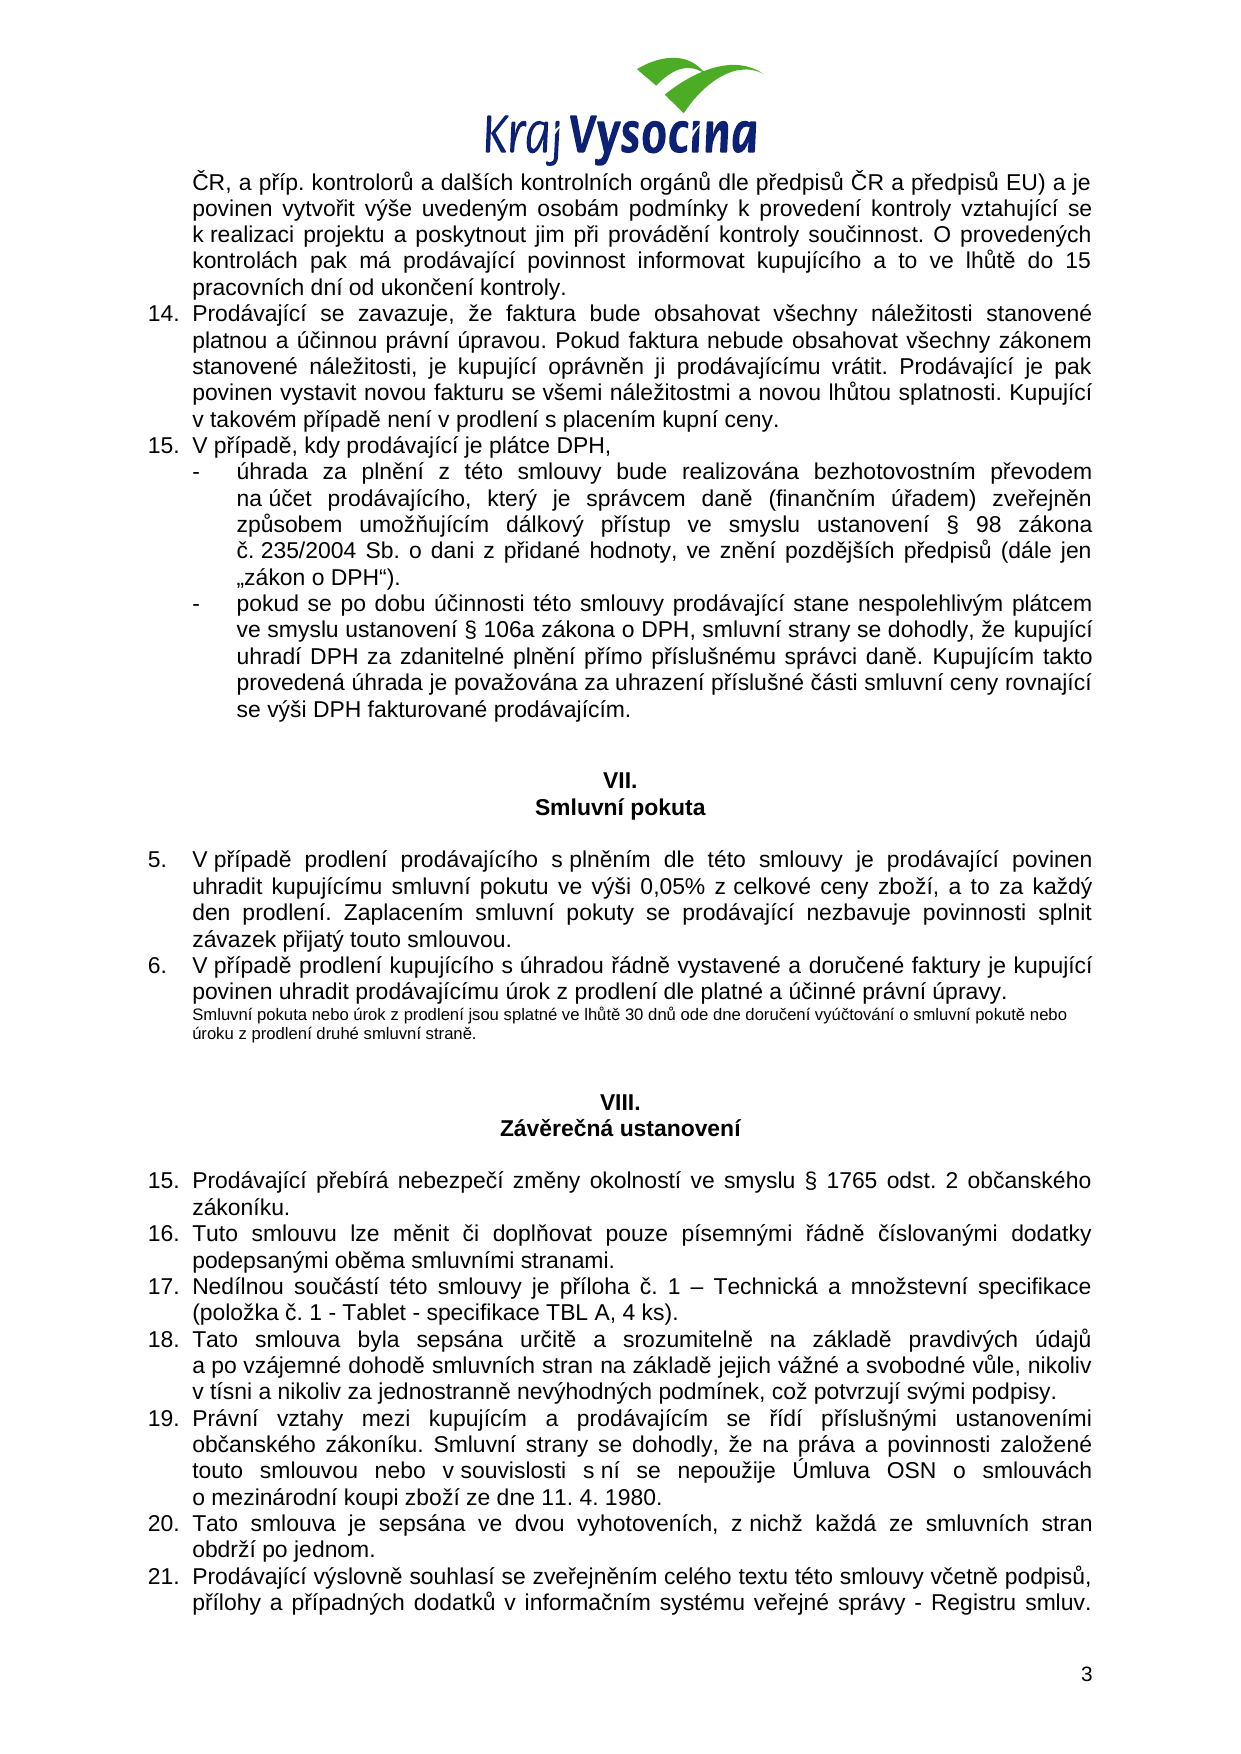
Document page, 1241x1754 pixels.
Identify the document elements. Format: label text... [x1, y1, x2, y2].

text - úhrada za plnění z této smlouvy bude realizována bezhotovostním převodem na účet prodávajícího, který je správcem daně (finančním úřadem) zveřejněn způsobem umožňujícím dálkový přístup ve smyslu ustanovení § 98 zákona č. 235/2004 Sb. o dani z přidané hodnoty, ve znění pozdějších předpisů (dále jen „zákon o DPH“). [192, 458, 1092, 590]
text VIII. [148, 1088, 1092, 1115]
list Nedílnou součástí této smlouvy je příloha č. 1 – Technická a množstevní specifikace (položka č. 1 - Tablet - specifikace TBL A, 4 ks). [148, 1273, 1092, 1326]
list V případě prodlení prodávajícího s plněním dle této smlouvy je prodávající povinen uhradit kupujícímu smluvní pokutu ve výši 0,05% z celkové ceny zboží, a to za každý den prodlení. Zaplacením smluvní pokuty se prodávající nezbavuje povinnosti splnit závazek přijatý touto smlouvou. [148, 846, 1092, 952]
list Prodávající se zavazuje, že faktura bude obsahovat všechny náležitosti stanovené platnou a účinnou právní úpravou. Pokud faktura nebude obsahovat všechny zákonem stanovené náležitosti, je kupující oprávněn ji prodávajícímu vrátit. Prodávající je pak povinen vystavit novou fakturu se všemi náležitostmi a novou lhůtou splatnosti. Kupující v takovém případě není v prodlení s placením kupní ceny. [148, 300, 1092, 432]
list V případě, kdy prodávající je plátce DPH, [148, 432, 1092, 458]
list Právní vztahy mezi kupujícím a prodávajícím se řídí příslušnými ustanoveními občanského zákoníku. Smluvní strany se dohodly, že na práva a povinnosti založené touto smlouvou nebo v souvislosti s ní se nepoužije Úmluva OSN o smlouvách o mezinárodní koupi zboží ze dne 11. 4. 1980. [148, 1405, 1092, 1510]
text Závěrečná ustanovení [148, 1115, 1092, 1141]
list Prodávající přebírá nebezpečí změny okolností ve smyslu § 1765 odst. 2 občanského zákoníku. [148, 1167, 1092, 1220]
list Smluvní pokuta nebo úrok z prodlení jsou splatné ve lhůtě 30 dnů ode dne doručení vyúčtování o smluvní pokutě nebo úroku z prodlení druhé smluvní straně. [192, 1004, 1092, 1043]
list Tuto smlouvu lze měnit či doplňovat pouze písemnými řádně číslovanými dodatky podepsanými oběma smluvními stranami. [148, 1220, 1092, 1273]
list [148, 1563, 1092, 1616]
text Smluvní pokuta [148, 794, 1092, 820]
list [148, 168, 1092, 300]
list Tato smlouva byla sepsána určitě a srozumitelně na základě pravdivých údajů a po vzájemné dohodě smluvních stran na základě jejich vážné a svobodné vůle, nikoliv v tísni a nikoliv za jednostranně nevýhodných podmínek, což potvrzují svými podpisy. [148, 1326, 1092, 1405]
text - pokud se po dobu účinnosti této smlouvy prodávající stane nespolehlivým plátcem ve smyslu ustanovení § 106a zákona o DPH, smluvní strany se dohodly, že kupující uhradí DPH za zdanitelné plnění přímo příslušnému správci daně. Kupujícím takto provedená úhrada je považována za uhrazení příslušné části smluvní ceny rovnající se výši DPH fakturované prodávajícím. [192, 590, 1092, 722]
text VII. [148, 767, 1092, 794]
list Tato smlouva je sepsána ve dvou vyhotoveních, z nichž každá ze smluvních stran obdrží po jednom. [148, 1510, 1092, 1563]
list V případě prodlení kupujícího s úhradou řádně vystavené a doručené faktury je kupující povinen uhradit prodávajícímu úrok z prodlení dle platné a účinné právní úpravy. [148, 952, 1092, 1004]
